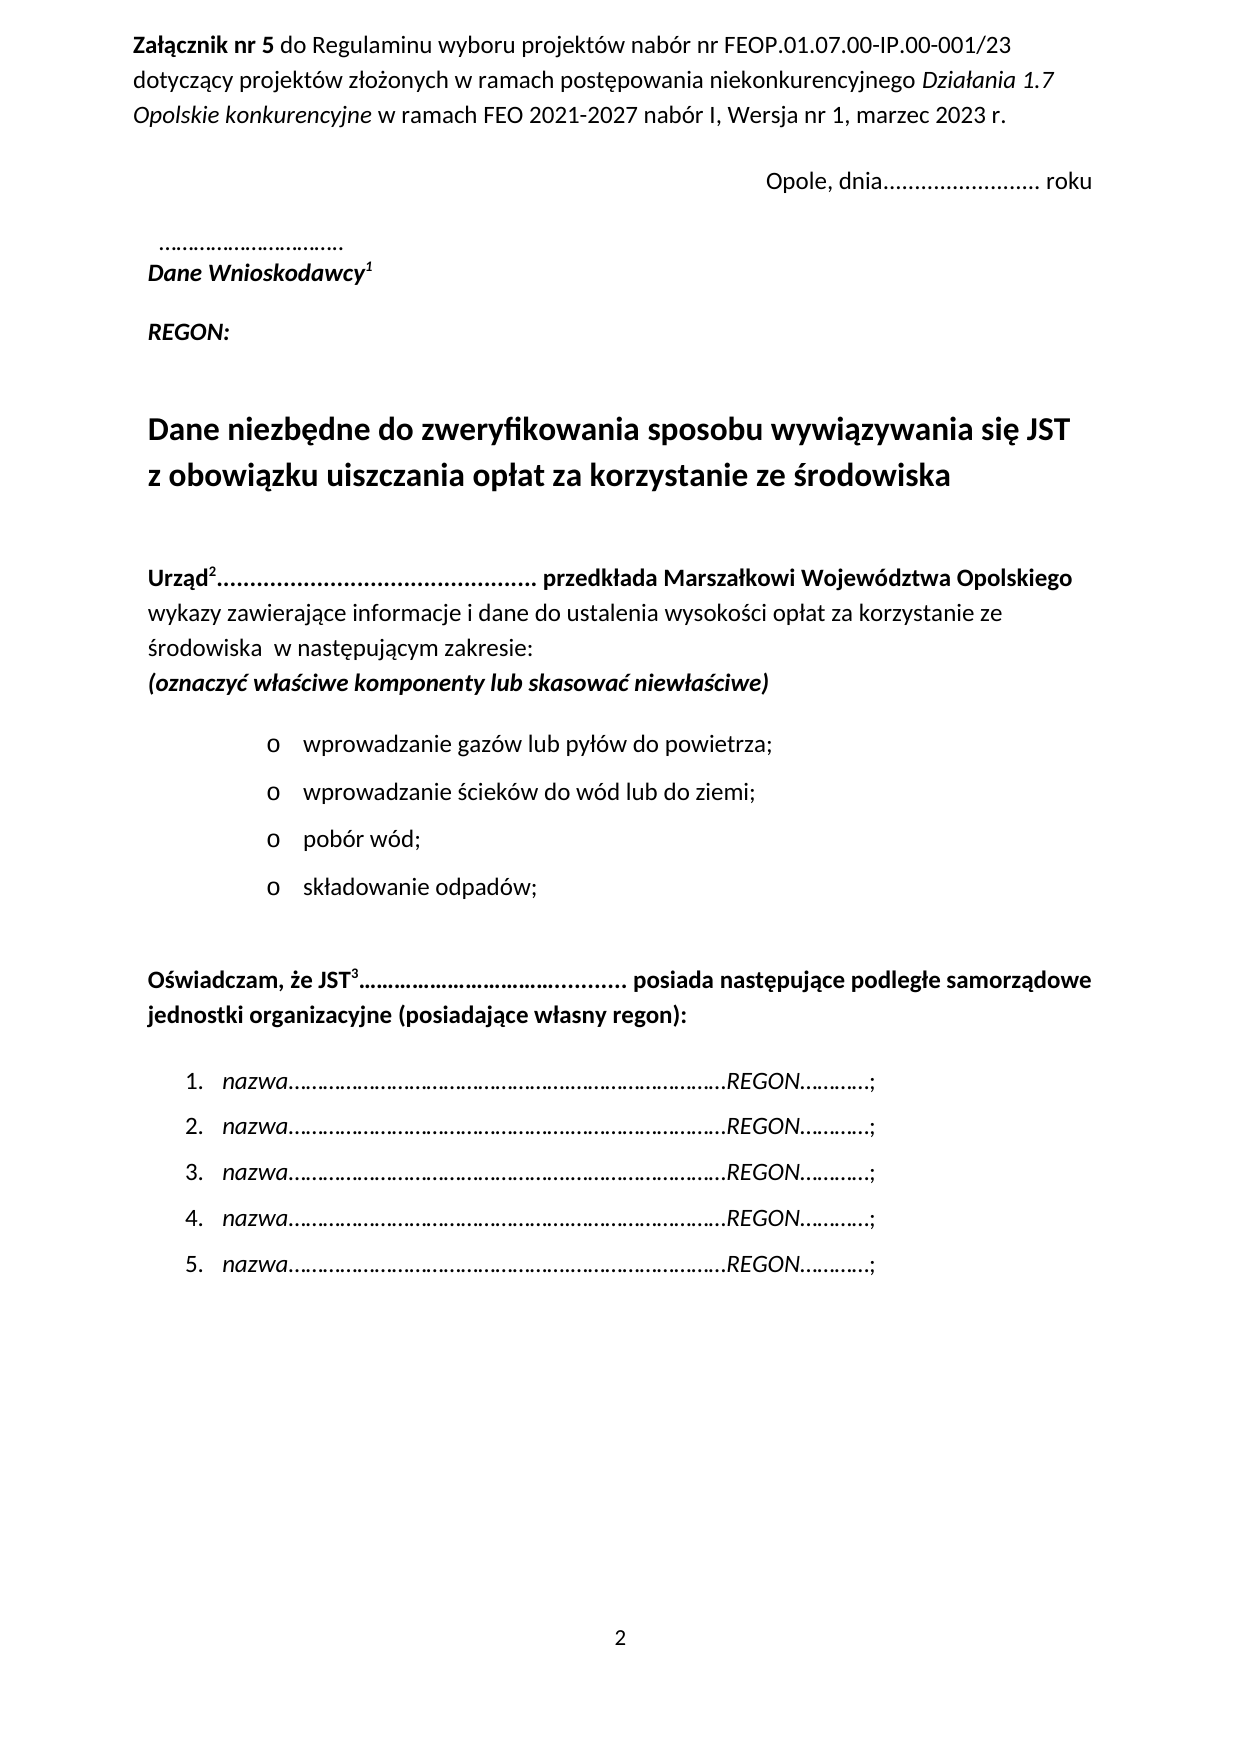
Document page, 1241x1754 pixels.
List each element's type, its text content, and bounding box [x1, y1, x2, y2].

list wprowadzanie gazów lub pyłów do powietrza; [266, 728, 1093, 760]
list wprowadzanie ścieków do wód lub do ziemi; [266, 776, 1093, 807]
text Opole, dnia......................... roku [148, 165, 1093, 196]
list nazwa………………………………………….………………………REGON…………; [185, 1202, 1093, 1232]
list nazwa………………………………………….………………………REGON…………; [185, 1065, 1093, 1095]
text ………………………….. [148, 226, 1093, 257]
text Dane niezbędne do zweryfikowania sposobu wywiązywania się JST z obowiązku uiszczania opłat za korzystanie ze środowiska [148, 407, 1093, 495]
text Urząd................................................ przedkłada Marszałkowi Województwa Opolskiego wykazy zawierające informacje i dane do ustalenia wysokości opłat za korzystanie ze środowiska w następującym zakresie: [148, 562, 1093, 663]
list nazwa………………………………………….………………………REGON…………; [185, 1248, 1093, 1278]
list nazwa………………………………………….………………………REGON…………; [185, 1111, 1093, 1141]
text REGON: [148, 316, 1093, 346]
list nazwa………………………………………….………………………REGON…………; [185, 1156, 1093, 1187]
list składowanie odpadów; [266, 871, 1093, 903]
text Oświadczam, że JST……………………………........... posiada następujące podległe samorządowe jednostki organizacyjne (posiadające własny regon): [148, 964, 1093, 1030]
list pobór wód; [266, 823, 1093, 855]
text Dane Wnioskodawcy [148, 257, 1093, 287]
text (oznaczyć właściwe komponenty lub skasować niewłaściwe) [148, 667, 1093, 698]
